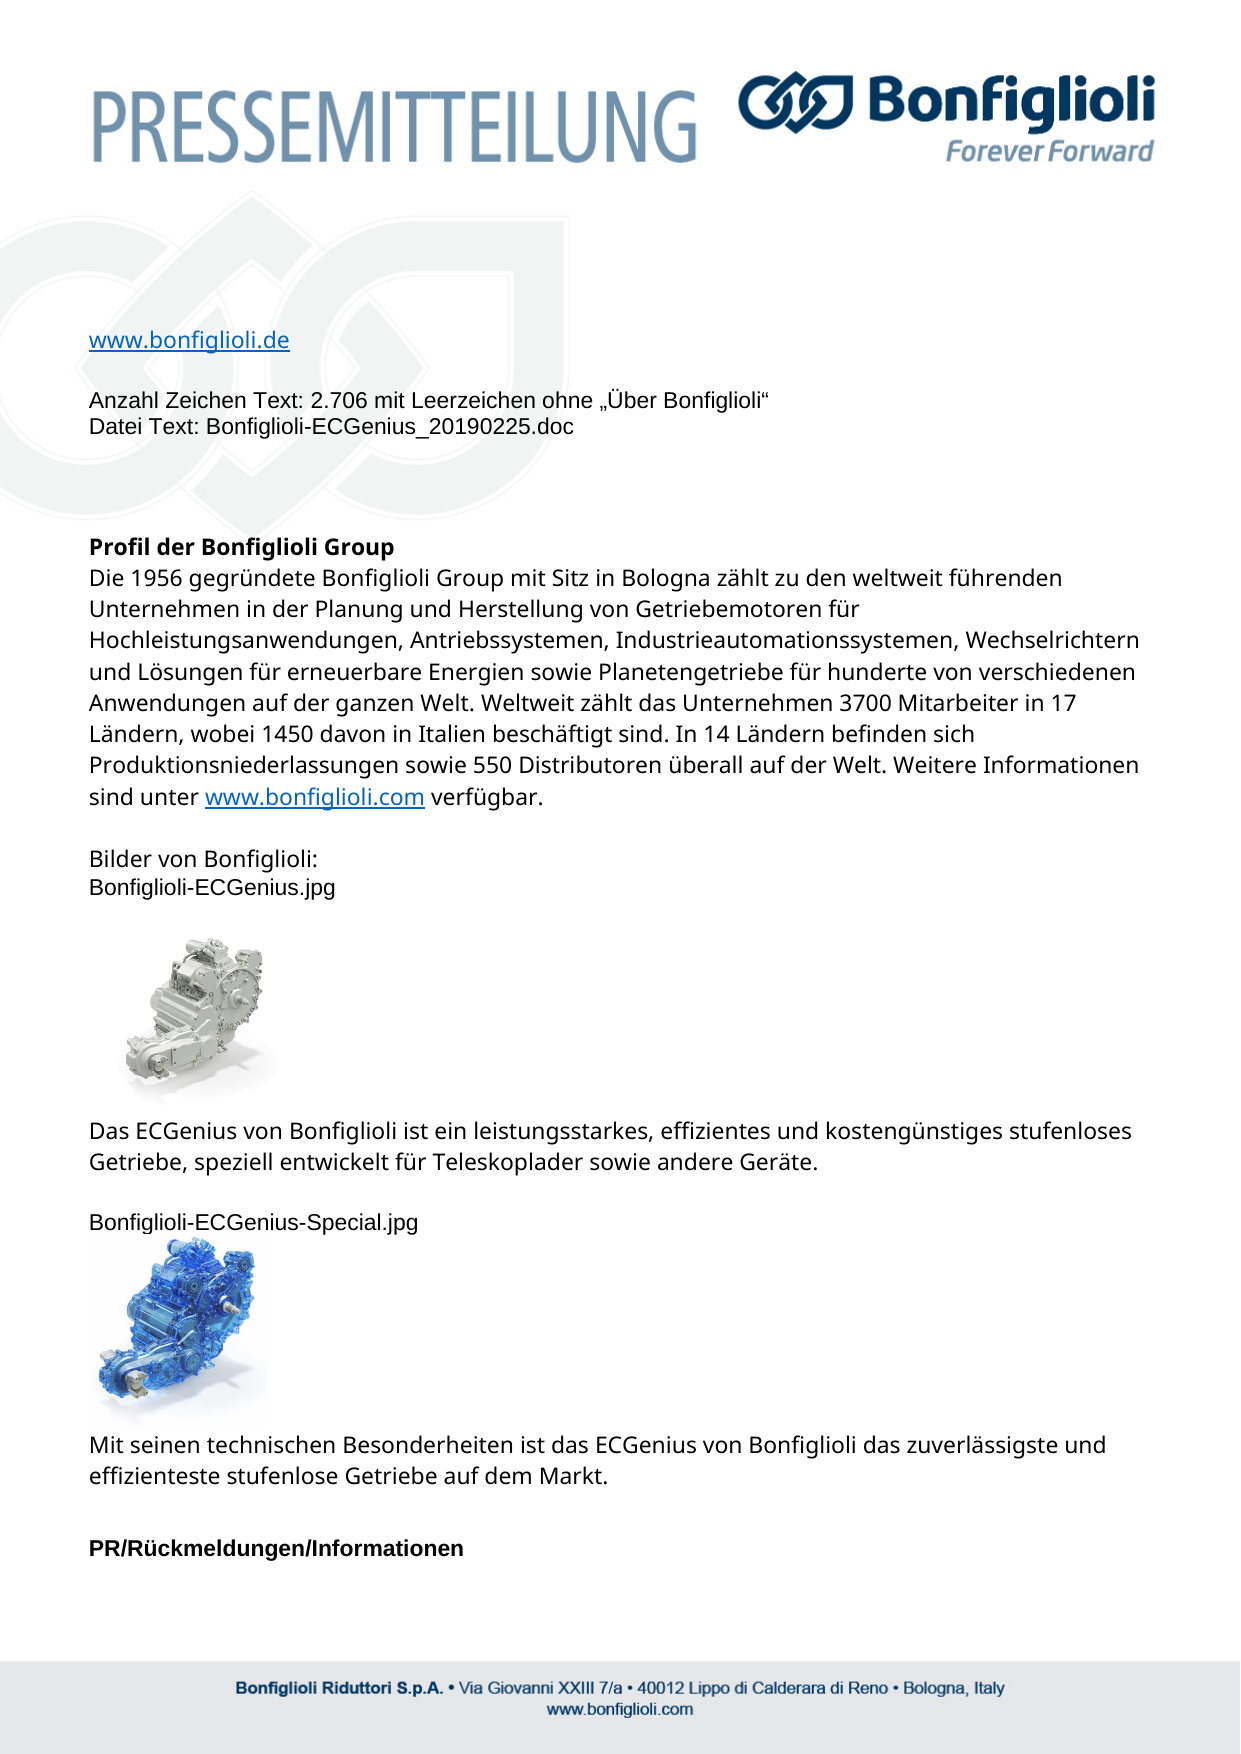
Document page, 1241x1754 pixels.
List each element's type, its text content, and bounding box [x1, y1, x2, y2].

text Die 1956 gegründete Bonfiglioli Group mit Sitz in Bologna zählt zu den weltweit führenden Unternehmen in der Planung und Herstellung von Getriebemotoren für Hochleistungsanwendungen, Antriebssystemen, Industrieautomationssystemen, Wechselrichtern und Lösungen für erneuerbare Energien sowie Planetengetriebe für hunderte von verschiedenen Anwendungen auf der ganzen Welt. Weltweit zählt das Unternehmen 3700 Mitarbeiter in 17 Ländern, wobei 1450 davon in Italien beschäftigt sind. In 14 Ländern befinden sich Produktionsniederlassungen sowie 550 Distributoren überall auf der Welt. Weitere Informationen sind unter www.bonfiglioli.com verfügbar. [89, 562, 1152, 812]
text Anzahl Zeichen Text: 2.706 mit Leerzeichen ohne „Über Bonfiglioli“ [89, 387, 1152, 413]
text Bilder von Bonfiglioli: [89, 843, 1152, 874]
text Bonfiglioli-ECGenius.jpg [89, 874, 1152, 901]
text Datei Text: Bonfiglioli-ECGenius_20190225.doc [89, 413, 1152, 439]
text Bonfiglioli-ECGenius-Special.jpg [89, 1208, 1152, 1235]
text PR/Rückmeldungen/Informationen [89, 1535, 1152, 1561]
text Profil der Bonfiglioli Group [89, 531, 1152, 562]
text Mit seinen technischen Besonderheiten ist das ECGenius von Bonfiglioli das zuverlässigste und effizienteste stufenlose Getriebe auf dem Markt. [89, 1429, 1152, 1491]
text www.bonfiglioli.de [89, 324, 1152, 355]
picture [0, 0, 1241, 1754]
text Das ECGenius von Bonfiglioli ist ein leistungsstarkes, effizientes und kostengünstiges stufenloses Getriebe, speziell entwickelt für Teleskoplader sowie andere Geräte. [89, 1115, 1152, 1177]
